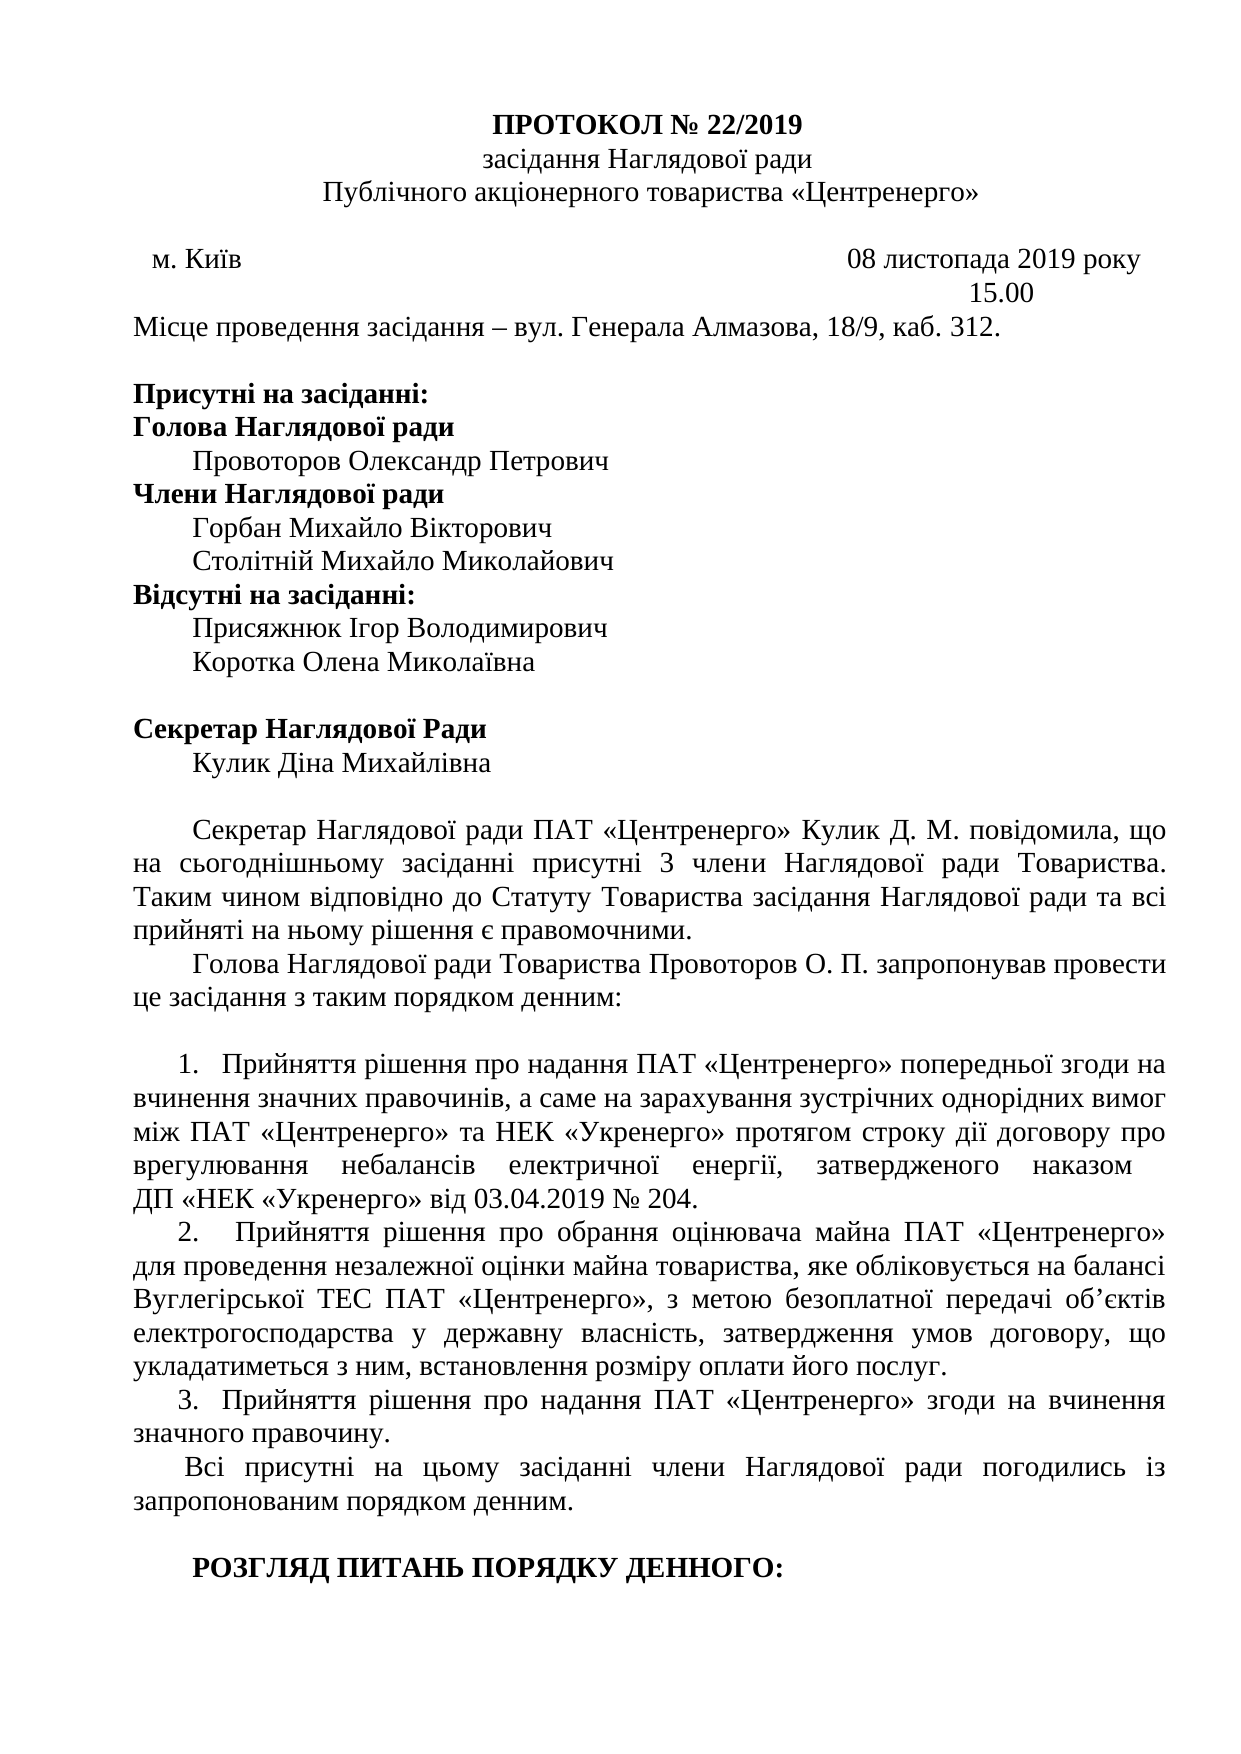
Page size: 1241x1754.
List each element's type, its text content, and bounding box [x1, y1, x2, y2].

text Члени Наглядової ради [133, 476, 1183, 510]
text 15.00 [152, 275, 1164, 309]
text Кулик Діна Михайлівна [192, 745, 1183, 778]
text Присяжнюк Ігор Володимирович [192, 611, 1183, 644]
text Столітній Михайло Миколайович [192, 543, 1167, 577]
text Присутні на засіданні: [133, 376, 1143, 409]
text Коротка Олена Миколаївна [192, 644, 1183, 678]
text ПРОТОКОЛ № 22/2019 [152, 107, 1143, 141]
list Прийняття рішення про обрання оцінювача майна ПАТ «Центренерго» для проведення незалежної оцінки майна товариства, яке обліковується на балансі Вуглегірської ТЕС ПАТ «Центренерго», з метою безоплатної передачі об’єктів електрогосподарства у державну власність, затвердження умов договору, що укладатиметься з ним, встановлення розміру оплати його послуг. [133, 1214, 1167, 1382]
text Голова Наглядової ради [133, 409, 1183, 443]
text Провоторов Олександр Петрович [192, 443, 1183, 476]
text Секретар Наглядової Ради [133, 711, 1183, 745]
text Голова Наглядової ради Товариства Провоторов О. П. запропонував провести це засідання з таким порядком денним: [133, 946, 1167, 1013]
text РОЗГЛЯД ПИТАНЬ ПОРЯДКУ ДЕННОГО: [133, 1550, 1143, 1583]
text Горбан Михайло Вікторович [192, 510, 1183, 543]
text Місце проведення засідання – вул. Генерала Алмазова, 18/9, каб. 312. [133, 309, 1143, 342]
list Прийняття рішення про надання ПАТ «Центренерго» згоди на вчинення значного правочину. [133, 1382, 1167, 1449]
text Публічного акціонерного товариства «Центренерго» [152, 174, 1143, 208]
text м. Київ 08 листопада 2019 року [152, 242, 1164, 275]
text Відсутні на засіданні: [133, 577, 1183, 611]
text засідання Наглядової ради [152, 141, 1143, 174]
text Секретар Наглядової ради ПАТ «Центренерго» Кулик Д. М. повідомила, що на сьогоднішньому засіданні присутні 3 члени Наглядової ради Товариства. Таким чином відповідно до Статуту Товариства засідання Наглядової ради та всі прийняті на ньому рішення є правомочними. [133, 812, 1167, 946]
list Прийняття рішення про надання ПАТ «Центренерго» попередньої згоди на вчинення значних правочинів, а саме на зарахування зустрічних однорідних вимог між ПАТ «Центренерго» та НЕК «Укренерго» протягом строку дії договору про врегулювання небалансів електричної енергії, затвердженого наказом ДП «НЕК «Укренерго» від 03.04.2019 № 204. [133, 1047, 1167, 1214]
list Всі присутні на цьому засіданні члени Наглядової ради погодились із запропонованим порядком денним. [133, 1449, 1167, 1516]
